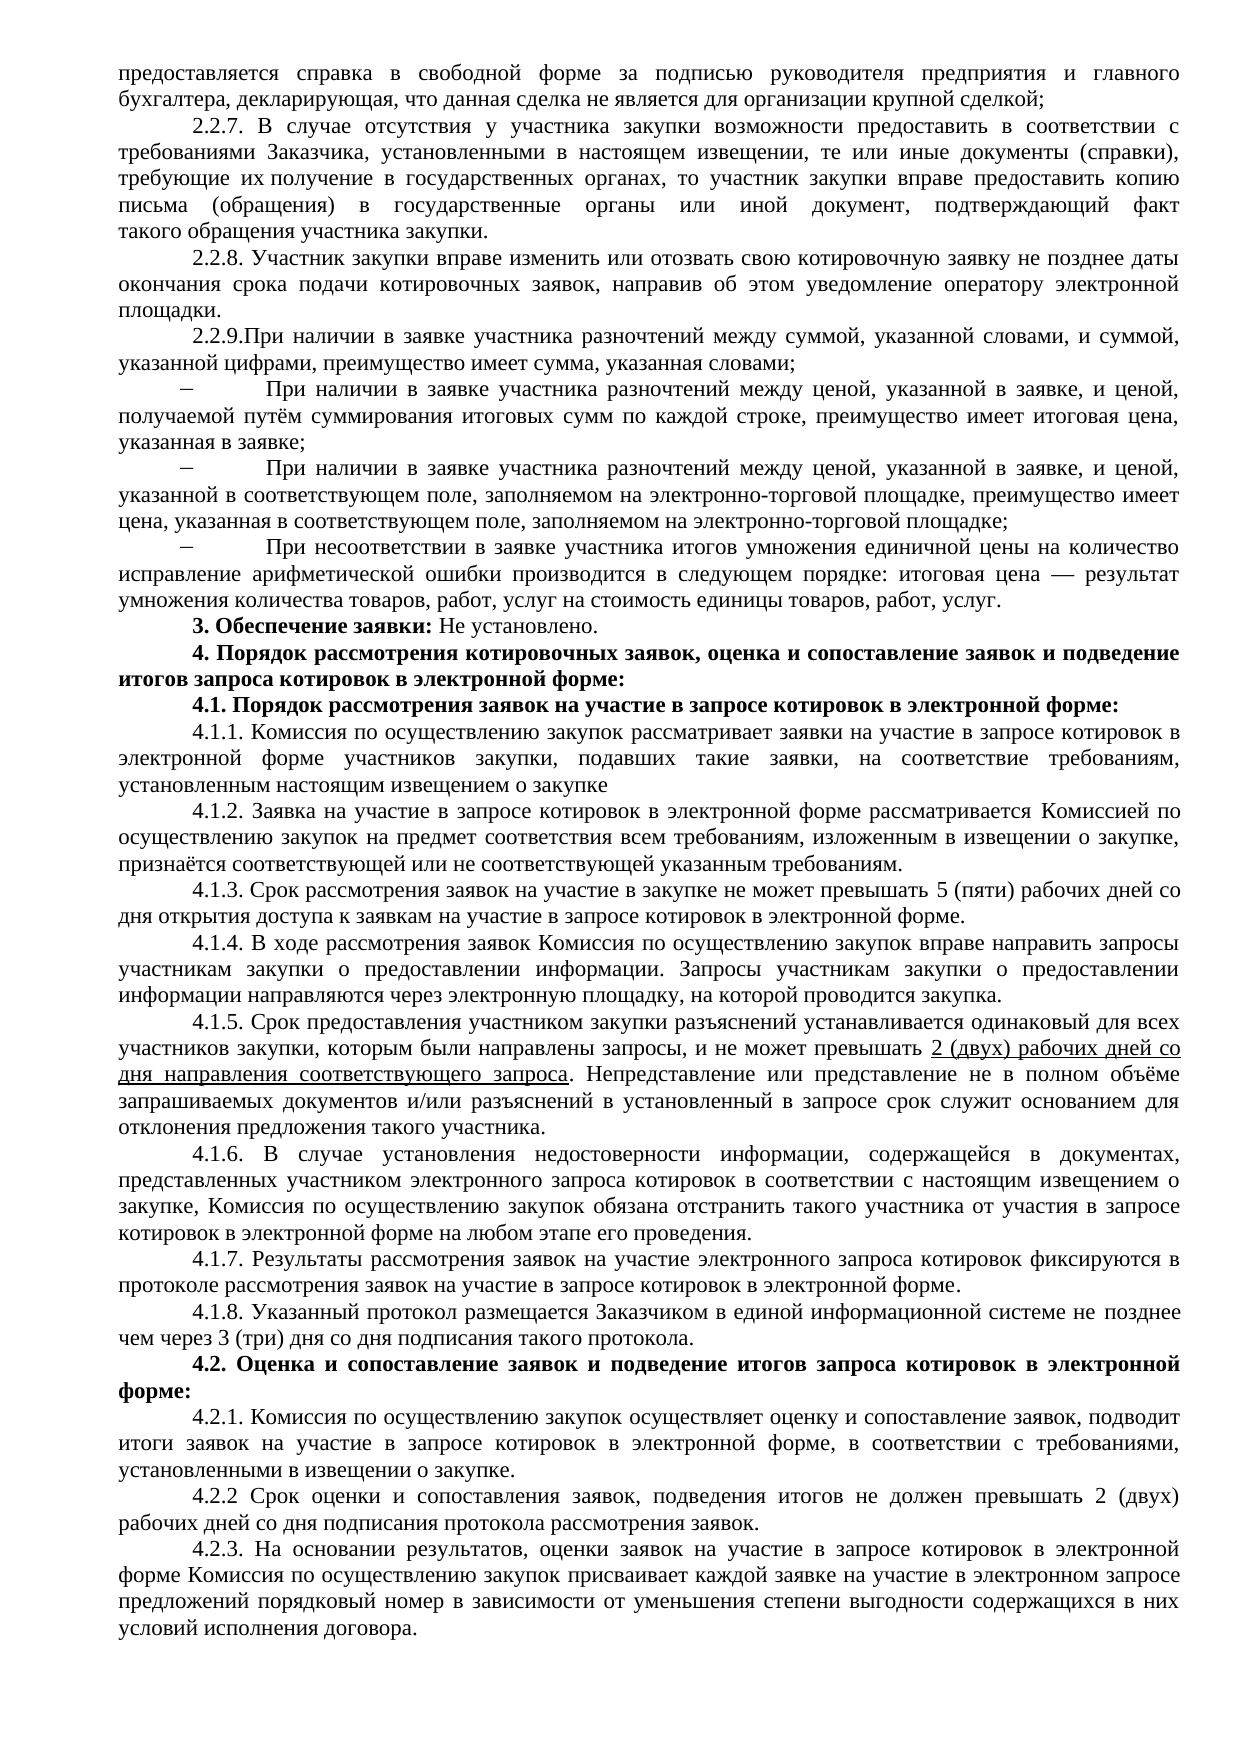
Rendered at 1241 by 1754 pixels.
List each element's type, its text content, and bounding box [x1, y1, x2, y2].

text 4.1.5. Срок предоставления участником закупки разъяснений устанавливается одинаковый для всех участников закупки, которым были направлены запросы, и не может превышать 2 (двух) рабочих дней со дня направления соответствующего запроса. Непредставление или представление не в полном объёме запрашиваемых документов и/или разъяснений в установленный в запросе срок служит основанием для отклонения предложения такого участника. [118, 1008, 1181, 1139]
text 4.2.2 Срок оценки и сопоставления заявок, подведения итогов не должен превышать 2 (двух) рабочих дней со дня подписания протокола рассмотрения заявок. [118, 1482, 1181, 1535]
text 4.1.3. Срок рассмотрения заявок на участие в закупке не может превышать 5 (пяти) рабочих дней со дня открытия доступа к заявкам на участие в запросе котировок в электронной форме. [118, 876, 1181, 929]
text 2.2.9.При наличии в заявке участника разночтений между суммой, указанной словами, и суммой, указанной цифрами, преимущество имеет сумма, указанная словами; [118, 323, 1181, 375]
text 4.1.4. В ходе рассмотрения заявок Комиссия по осуществлению закупок вправе направить запросы участникам закупки о предоставлении информации. Запросы участникам закупки о предоставлении информации направляются через электронную площадку, на которой проводится закупка. [118, 929, 1181, 1008]
text 2.2.8. Участник закупки вправе изменить или отозвать свою котировочную заявку не позднее даты окончания срока подачи котировочных заявок, направив об этом уведомление оператору электронной площадки. [118, 243, 1181, 323]
text 2.2.7. В случае отсутствия у участника закупки возможности предоставить в соответствии с требованиями Заказчика, установленными в настоящем извещении, те или иные документы (справки), требующие их получение в государственных органах, то участник закупки вправе предоставить копию письма (обращения) в государственные органы или иной документ, подтверждающий факт такого обращения участника закупки. [118, 112, 1181, 243]
subtitle 4.2. Оценка и сопоставление заявок и подведение итогов запроса котировок в электронной форме: [118, 1350, 1181, 1403]
text 4.1.2. Заявка на участие в запросе котировок в электронной форме рассматривается Комиссией по осуществлению закупок на предмет соответствия всем требованиям, изложенным в извещении о закупке, признаётся соответствующей или не соответствующей указанным требованиям. [118, 797, 1181, 876]
text 4.1.6. В случае установления недостоверности информации, содержащейся в документах, представленных участником электронного запроса котировок в соответствии с настоящим извещением о закупке, Комиссия по осуществлению закупок обязана отстранить такого участника от участия в запросе котировок в электронной форме на любом этапе его проведения. [118, 1139, 1181, 1245]
text 4.1.8. Указанный протокол размещается Заказчиком в единой информационной системе не позднее чем через 3 (три) дня со дня подписания такого протокола. [118, 1298, 1181, 1350]
text 3. Обеспечение заявки: Не установлено. [118, 612, 1181, 639]
text 4.2.1. Комиссия по осуществлению закупок осуществляет оценку и сопоставление заявок, подводит итоги заявок на участие в запросе котировок в электронной форме, в соответствии с требованиями, установленными в извещении о закупке. [118, 1403, 1181, 1482]
list При наличии в заявке участника разночтений между ценой, указанной в заявке, и ценой, получаемой путём суммирования итоговых сумм по каждой строке, преимущество имеет итоговая цена, указанная в заявке; [118, 375, 1181, 454]
list При наличии в заявке участника разночтений между ценой, указанной в заявке, и ценой, указанной в соответствующем поле, заполняемом на электронно-торговой площадке, преимущество имеет цена, указанная в соответствующем поле, заполняемом на электронно-торговой площадке; [118, 454, 1181, 533]
subtitle 4. Порядок рассмотрения котировочных заявок, оценка и сопоставление заявок и подведение итогов запроса котировок в электронной форме: [118, 639, 1181, 692]
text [118, 59, 1181, 112]
text 4.1.7. Результаты рассмотрения заявок на участие электронного запроса котировок фиксируются в протоколе рассмотрения заявок на участие в запросе котировок в электронной форме. [118, 1245, 1181, 1298]
subtitle 4.1. Порядок рассмотрения заявок на участие в запросе котировок в электронной форме: [118, 692, 1181, 718]
text 4.2.3. На основании результатов, оценки заявок на участие в запросе котировок в электронной форме Комиссия по осуществлению закупок присваивает каждой заявке на участие в электронном запросе предложений порядковый номер в зависимости от уменьшения степени выгодности содержащихся в них условий исполнения договора. [118, 1535, 1181, 1640]
text 4.1.1. Комиссия по осуществлению закупок рассматривает заявки на участие в запросе котировок в электронной форме участников закупки, подавших такие заявки, на соответствие требованиям, установленным настоящим извещением о закупке [118, 718, 1181, 797]
list При несоответствии в заявке участника итогов умножения единичной цены на количество исправление арифметической ошибки производится в следующем порядке: итоговая цена — результат умножения количества товаров, работ, услуг на стоимость единицы товаров, работ, услуг. [118, 533, 1181, 612]
